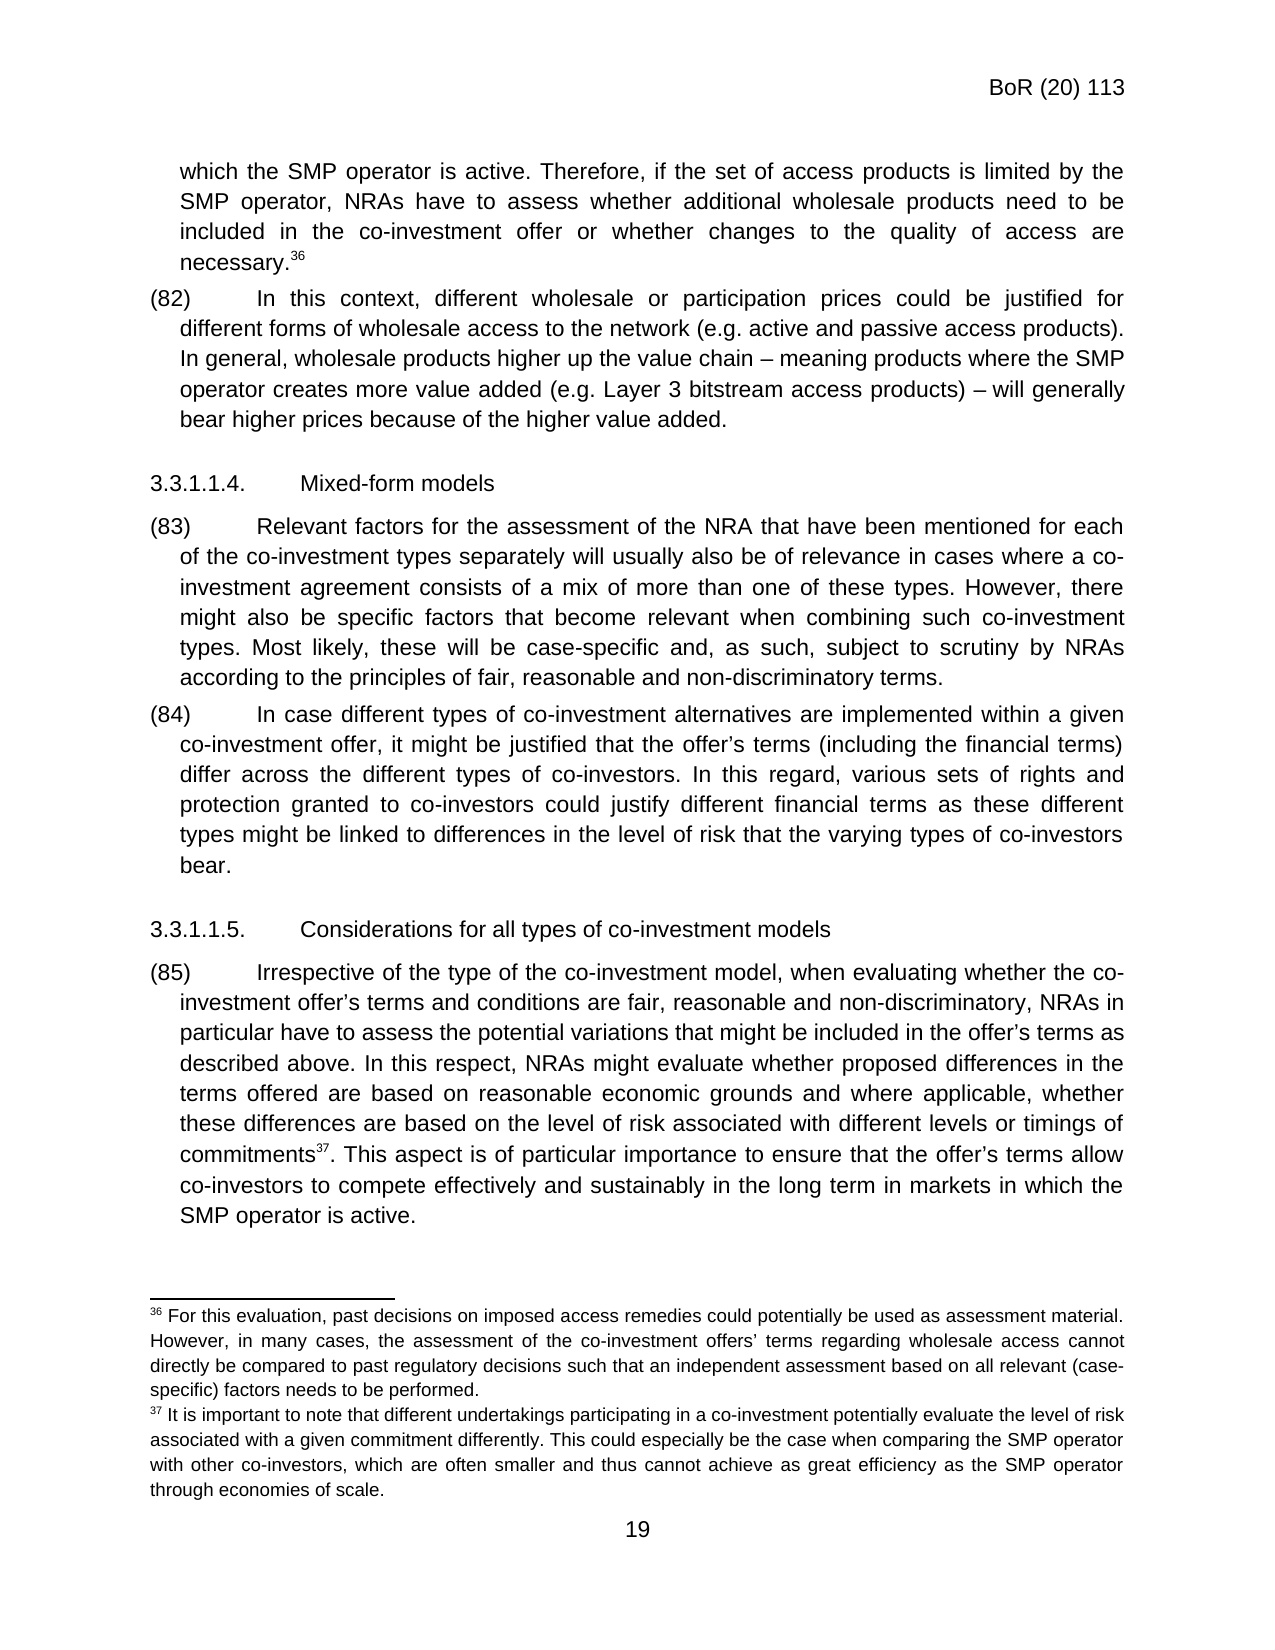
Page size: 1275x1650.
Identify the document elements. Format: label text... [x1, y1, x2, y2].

list Considerations for all types of co-investment models [150, 916, 1125, 942]
list Relevant factors for the assessment of the NRA that have been mentioned for each of the co-investment types separately will usually also be of relevance in cases where a co-investment agreement consists of a mix of more than one of these types. However, there might also be specific factors that become relevant when combining such co-investment types. Most likely, these will be case-specific and, as such, subject to scrutiny by NRAs according to the principles of fair, reasonable and non-discriminatory terms. [150, 513, 1125, 690]
list In case different types of co-investment alternatives are implemented within a given co-investment offer, it might be justified that the offer’s terms (including the financial terms) differ across the different types of co-investors. In this regard, various sets of rights and protection granted to co-investors could justify different financial terms as these different types might be linked to differences in the level of risk that the varying types of co-investors bear. [150, 701, 1125, 878]
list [150, 158, 1125, 275]
list Mixed-form models [150, 470, 1125, 497]
list Irrespective of the type of the co-investment model, when evaluating whether the co-investment offer’s terms and conditions are fair, reasonable and non-discriminatory, NRAs in particular have to assess the potential variations that might be included in the offer’s terms as described above. In this respect, NRAs might evaluate whether proposed differences in the terms offered are based on reasonable economic grounds and where applicable, whether these differences are based on the level of risk associated with different levels or timings of commitments. This aspect is of particular importance to ensure that the offer’s terms allow co-investors to compete effectively and sustainably in the long term in markets in which the SMP operator is active. [150, 959, 1125, 1228]
list In this context, different wholesale or participation prices could be justified for different forms of wholesale access to the network (e.g. active and passive access products). In general, wholesale products higher up the value chain – meaning products where the SMP operator creates more value added (e.g. Layer 3 bitstream access products) – will generally bear higher prices because of the higher value added. [150, 285, 1125, 432]
